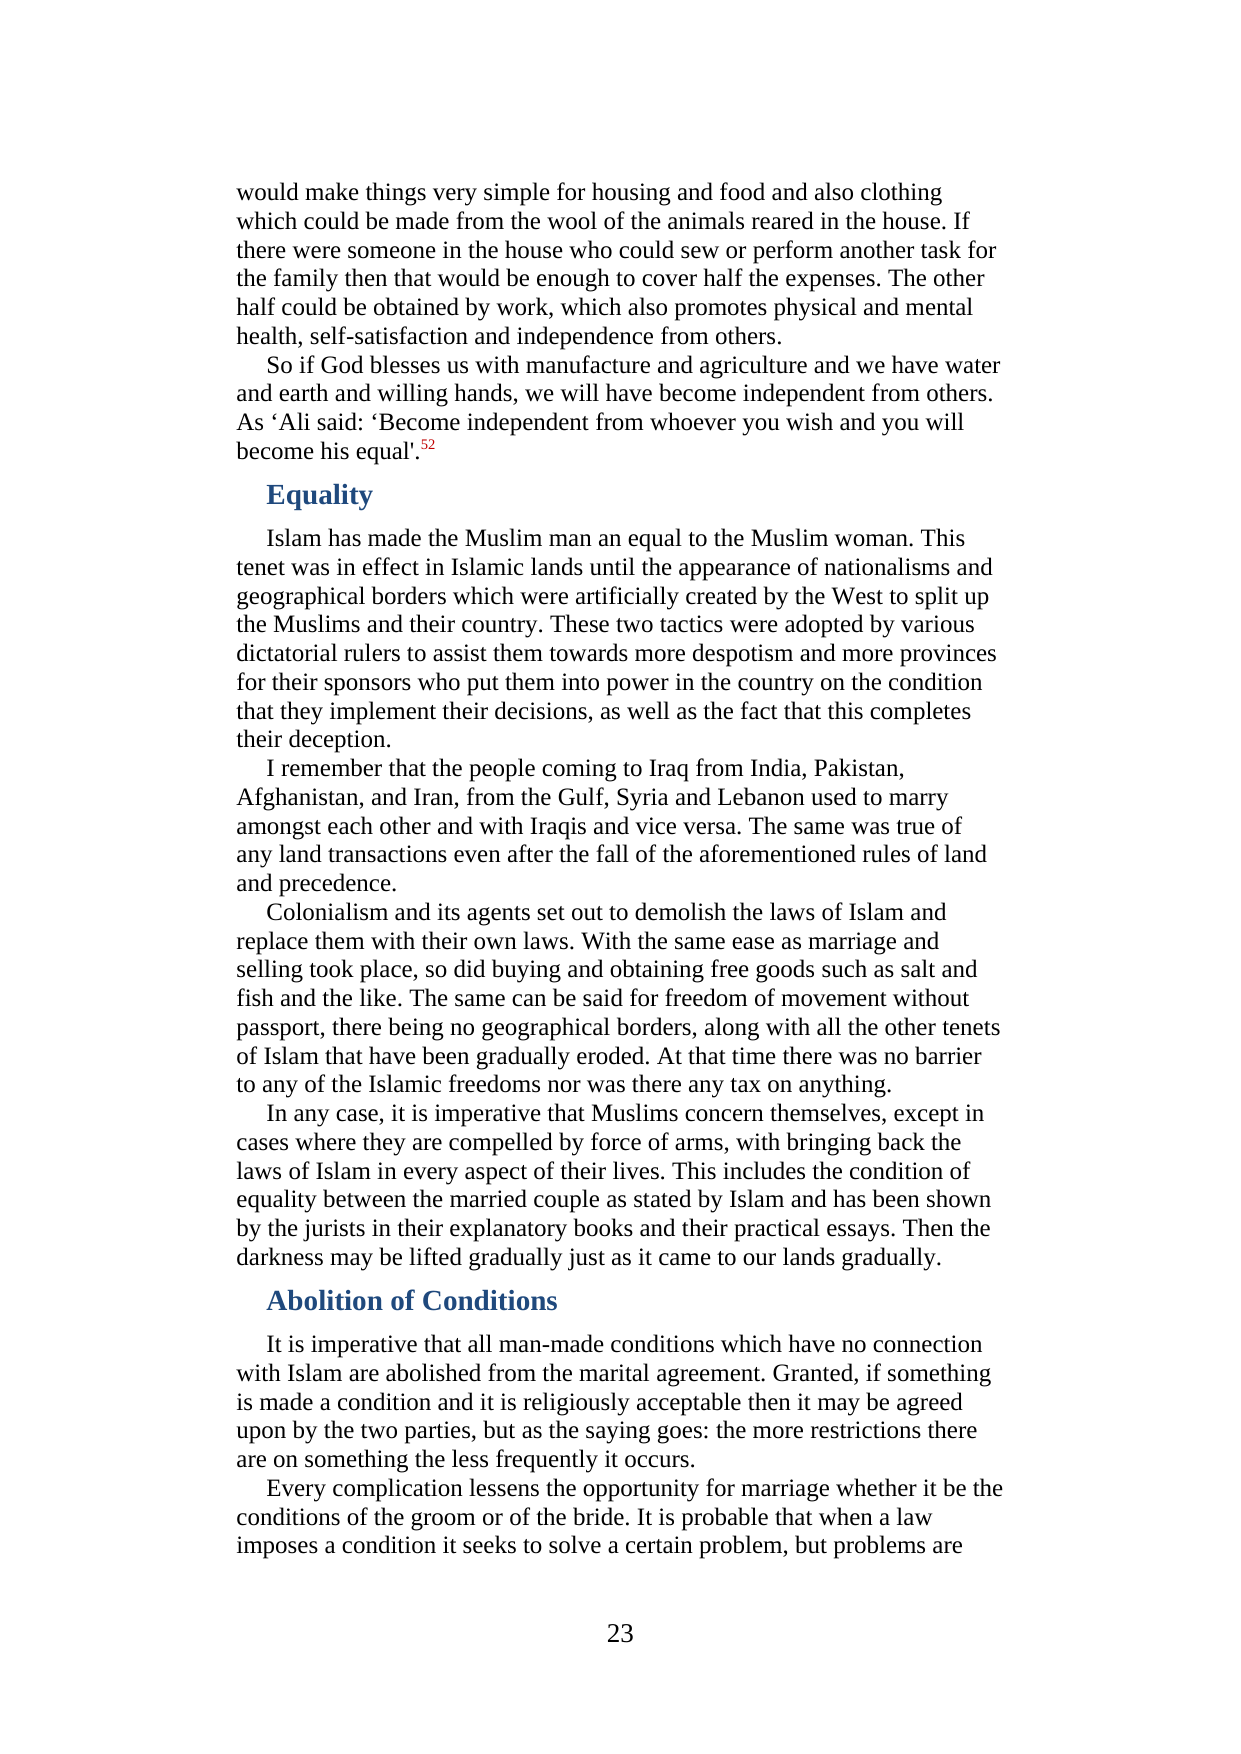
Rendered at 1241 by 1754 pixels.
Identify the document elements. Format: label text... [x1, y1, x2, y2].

text So if God blesses us with manufacture and agriculture and we have water and earth and willing hands, we will have become independent from others. As ‘Ali said: ‘Become independent from whoever you wish and you will become his equal'.52 [236, 350, 1004, 465]
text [236, 177, 1004, 350]
text In any case, it is imperative that Muslims concern themselves, except in cases where they are compelled by force of arms, with bringing back the laws of Islam in every aspect of their lives. This includes the condition of equality between the married couple as stated by Islam and has been shown by the jurists in their explanatory books and their practical essays. Then the darkness may be lifted gradually just as it came to our lands gradually. [236, 1098, 1004, 1271]
subtitle Abolition of Conditions [236, 1283, 1004, 1317]
text Islam has made the Muslim man an equal to the Muslim woman. This tenet was in effect in Islamic lands until the appearance of nationalisms and geographical borders which were artificially created by the West to split up the Muslims and their country. These two tactics were adopted by various dictatorial rulers to assist them towards more despotism and more provinces for their sponsors who put them into power in the country on the condition that they implement their decisions, as well as the fact that this completes their deception. [236, 523, 1004, 753]
subtitle Equality [236, 477, 1004, 511]
text Colonialism and its agents set out to demolish the laws of Islam and replace them with their own laws. With the same ease as marriage and selling took place, so did buying and obtaining free goods such as salt and fish and the like. The same can be said for freedom of movement without passport, there being no geographical borders, along with all the other tenets of Islam that have been gradually eroded. At that time there was no barrier to any of the Islamic freedoms nor was there any tax on anything. [236, 897, 1004, 1098]
text I remember that the people coming to Iraq from India, Pakistan, Afghanistan, and Iran, from the Gulf, Syria and Lebanon used to marry amongst each other and with Iraqis and vice versa. The same was true of any land transactions even after the fall of the aforementioned rules of land and precedence. [236, 753, 1004, 897]
text It is imperative that all man-made conditions which have no connection with Islam are abolished from the marital agreement. Granted, if something is made a condition and it is religiously acceptable then it may be agreed upon by the two parties, but as the saying goes: the more restrictions there are on something the less frequently it occurs. [236, 1329, 1004, 1473]
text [236, 1473, 1004, 1559]
